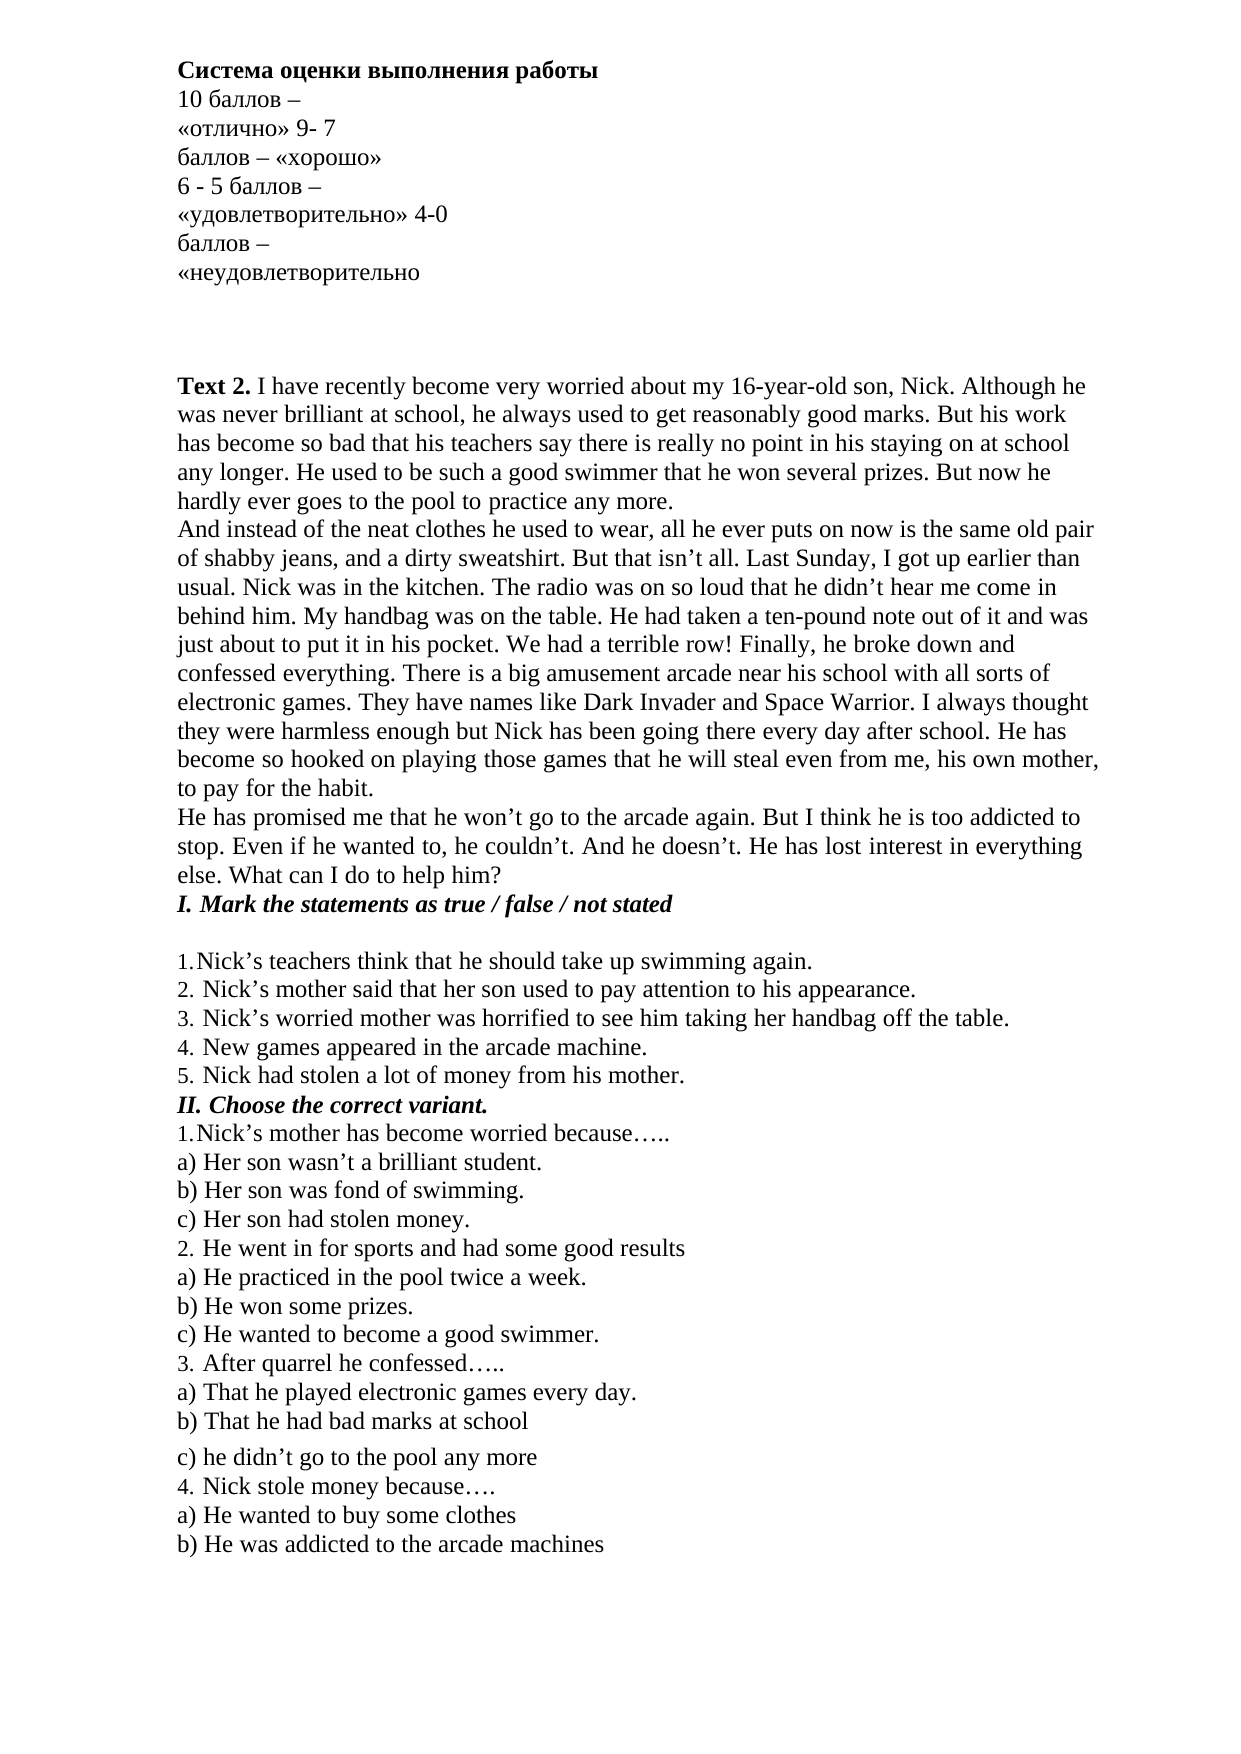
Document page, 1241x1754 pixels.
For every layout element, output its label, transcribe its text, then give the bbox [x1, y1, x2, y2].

list Nick’s teachers think that he should take up swimming again. [177, 946, 1196, 974]
text He has promised me that he won’t go to the arcade again. But I think he is too addicted to stop. Even if he wanted to, he couldn’t. And he doesn’t. He has lost interest in everything else. What can I do to help him? [177, 802, 1084, 888]
list Nick’s worried mother was horrified to see him taking her handbag off the table. [177, 1003, 1196, 1032]
text And instead of the neat clothes he used to wear, all he ever puts on now is the same old pair of shabby jeans, and a dirty sweatshirt. But that isn’t all. Last Sunday, I got up earlier than usual. Nick was in the kitchen. The radio was on so loud that he didn’t hear me come in behind him. My handbag was on the table. He had taken a ten-pound note out of it and was just about to put it in his pocket. We had a terrible row! Finally, he broke down and confessed everything. There is a big amusement arcade near his school with all sorts of electronic games. They have names like Dark Invader and Space Warrior. I always thought they were harmless enough but Nick has been going there every day after school. He has become so hooked on playing those games that he will steal even from me, his own mother, to pay for the habit. [177, 514, 1106, 802]
text 10 баллов – «отлично» 9- 7 баллов – «хорошо» [177, 84, 384, 171]
list Nick’s mother said that her son used to pay attention to his appearance. [177, 975, 1196, 1003]
list He won some prizes. [177, 1291, 1196, 1320]
list Nick had stolen a lot of money from his mother. [177, 1061, 1196, 1090]
list He was addicted to the arcade machines [177, 1529, 1196, 1558]
list That he had bad marks at school [177, 1406, 1196, 1435]
list He went in for sports and had some good results [177, 1233, 1196, 1262]
list He wanted to buy some clothes [177, 1500, 1196, 1529]
subtitle Choose the correct variant. [177, 1090, 1196, 1119]
list Her son was fond of swimming. [177, 1176, 1196, 1204]
list Nick’s mother has become worried because….. [177, 1119, 1196, 1147]
text Text 2. I have recently become very worried about my 16-year-old son, Nick. Although he was never brilliant at school, he always used to get reasonably good marks. But his work has become so bad that his teachers say there is really no point in his staying on at school any longer. He used to be such a good swimmer that he won several prizes. But now he hardly ever goes to the pool to practice any more. [177, 371, 1098, 514]
list He practiced in the pool twice a week. [177, 1262, 1196, 1291]
list he didn’t go to the pool any more [177, 1443, 1196, 1471]
list Her son wasn’t a brilliant student. [177, 1147, 1196, 1176]
text 6 - 5 баллов – «удовлетворительно» 4-0 баллов – «неудовлетворительно [177, 171, 514, 286]
list New games appeared in the arcade machine. [177, 1032, 1196, 1061]
list Nick stole money because…. [177, 1471, 1196, 1500]
subtitle Mark the statements as true / false / not stated [177, 889, 1196, 917]
list Her son had stolen money. [177, 1205, 1196, 1233]
list He wanted to become a good swimmer. [177, 1320, 1196, 1349]
list That he played electronic games every day. [177, 1377, 1196, 1406]
text Система оценки выполнения работы [177, 56, 1196, 84]
list After quarrel he confessed….. [177, 1349, 1196, 1377]
